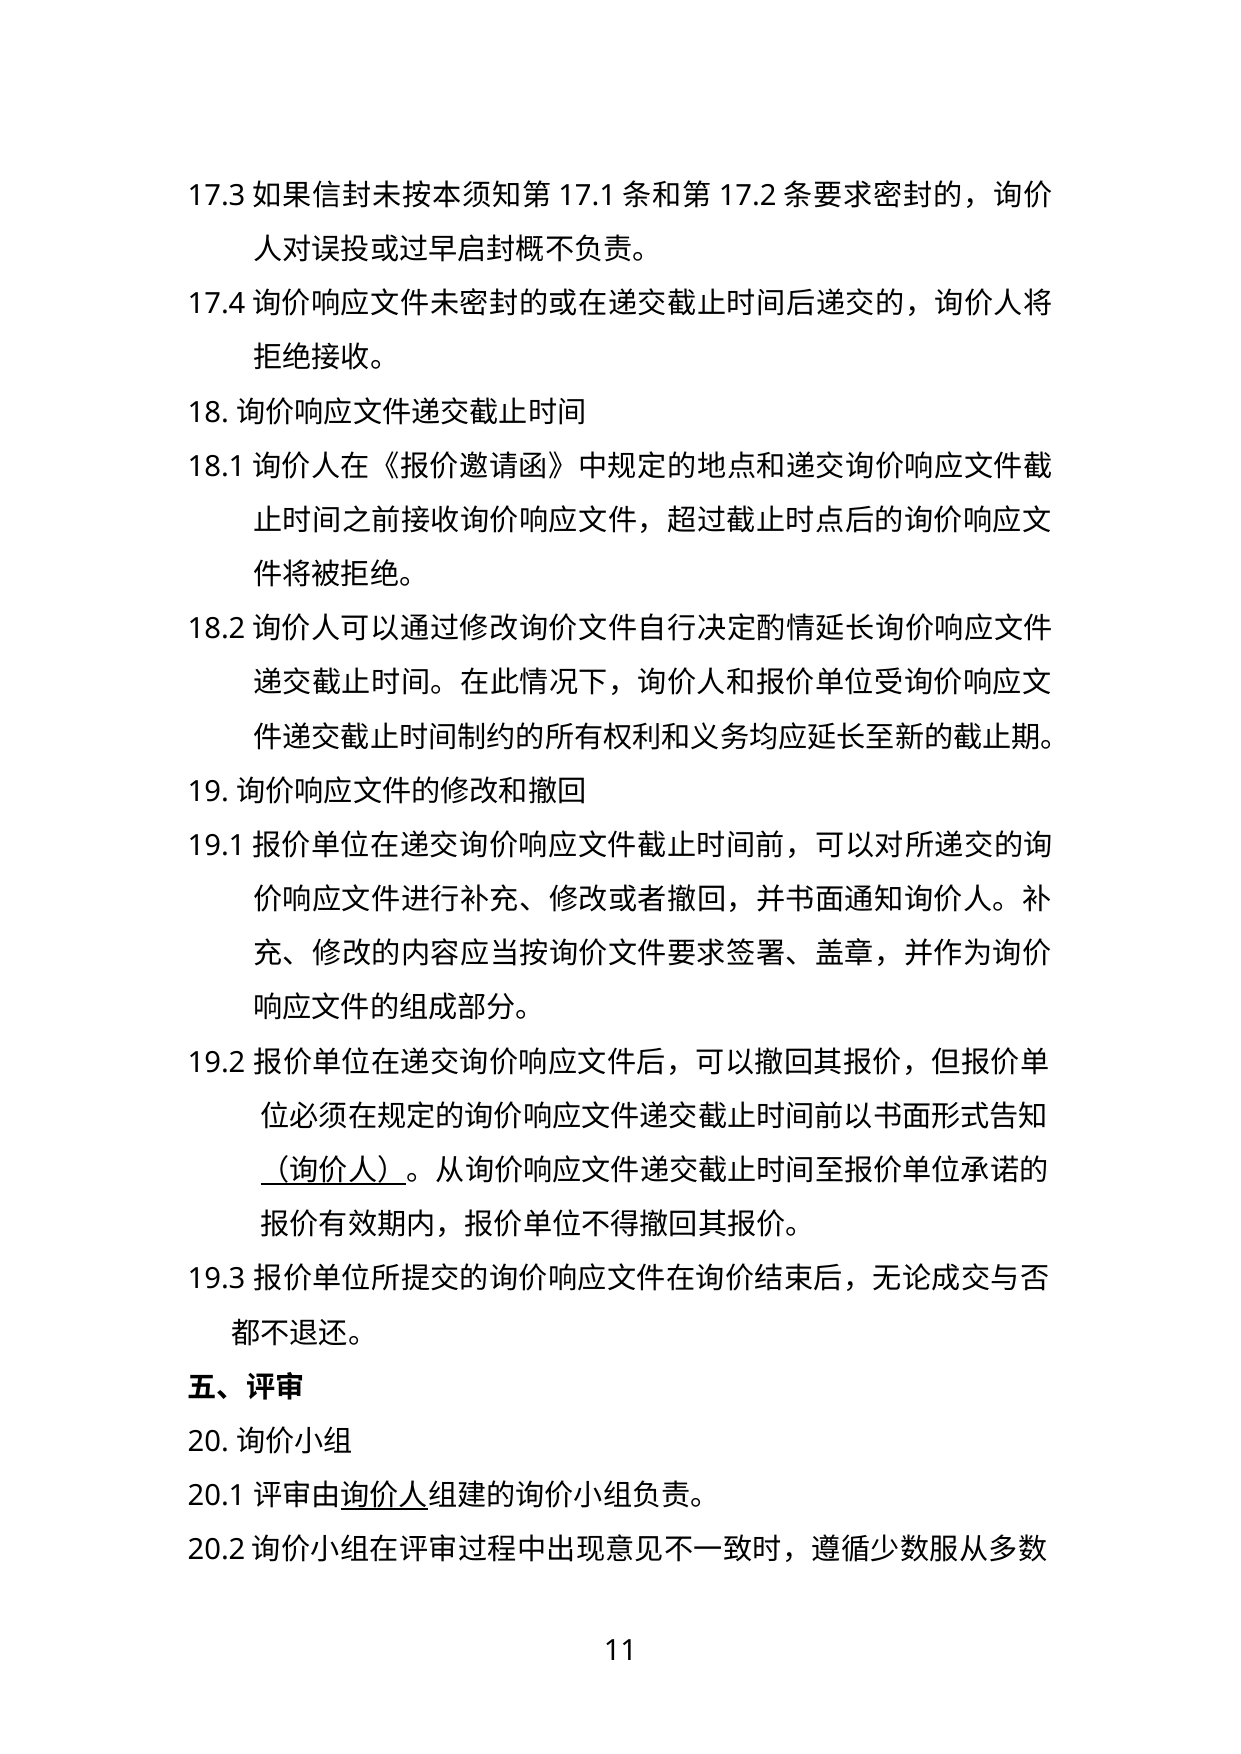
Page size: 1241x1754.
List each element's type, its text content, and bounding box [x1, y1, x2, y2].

text 20. 询价小组 [187, 1408, 1053, 1462]
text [187, 1516, 1049, 1571]
text 18.1询价人在《报价邀请函》中规定的地点和递交询价响应文件截止时间之前接收询价响应文件，超过截止时点后的询价响应文件将被拒绝。 [187, 433, 1053, 595]
text 五、评审 [187, 1354, 1053, 1408]
text 19.2 报价单位在递交询价响应文件后，可以撤回其报价，但报价单位必须在规定的询价响应文件递交截止时间前以书面形式告知（询价人）。从询价响应文件递交截止时间至报价单位承诺的报价有效期内，报价单位不得撤回其报价。 [187, 1029, 1049, 1246]
text 20.1 评审由询价人组建的询价小组负责。 [187, 1462, 1049, 1516]
text 17.3如果信封未按本须知第17.1条和第17.2条要求密封的，询价人对误投或过早启封概不负责。 [187, 162, 1053, 270]
text 18.2询价人可以通过修改询价文件自行决定酌情延长询价响应文件递交截止时间。在此情况下，询价人和报价单位受询价响应文件递交截止时间制约的所有权利和义务均应延长至新的截止期。 [187, 595, 1053, 758]
text 18. 询价响应文件递交截止时间 [187, 379, 1049, 433]
text 19.3 报价单位所提交的询价响应文件在询价结束后，无论成交与否都不退还。 [187, 1246, 1049, 1354]
text 19. 询价响应文件的修改和撤回 [187, 758, 1049, 812]
text 17.4询价响应文件未密封的或在递交截止时间后递交的，询价人将拒绝接收。 [187, 270, 1053, 379]
text 19.1报价单位在递交询价响应文件截止时间前，可以对所递交的询价响应文件进行补充、修改或者撤回，并书面通知询价人。补充、修改的内容应当按询价文件要求签署、盖章，并作为询价响应文件的组成部分。 [187, 812, 1053, 1029]
